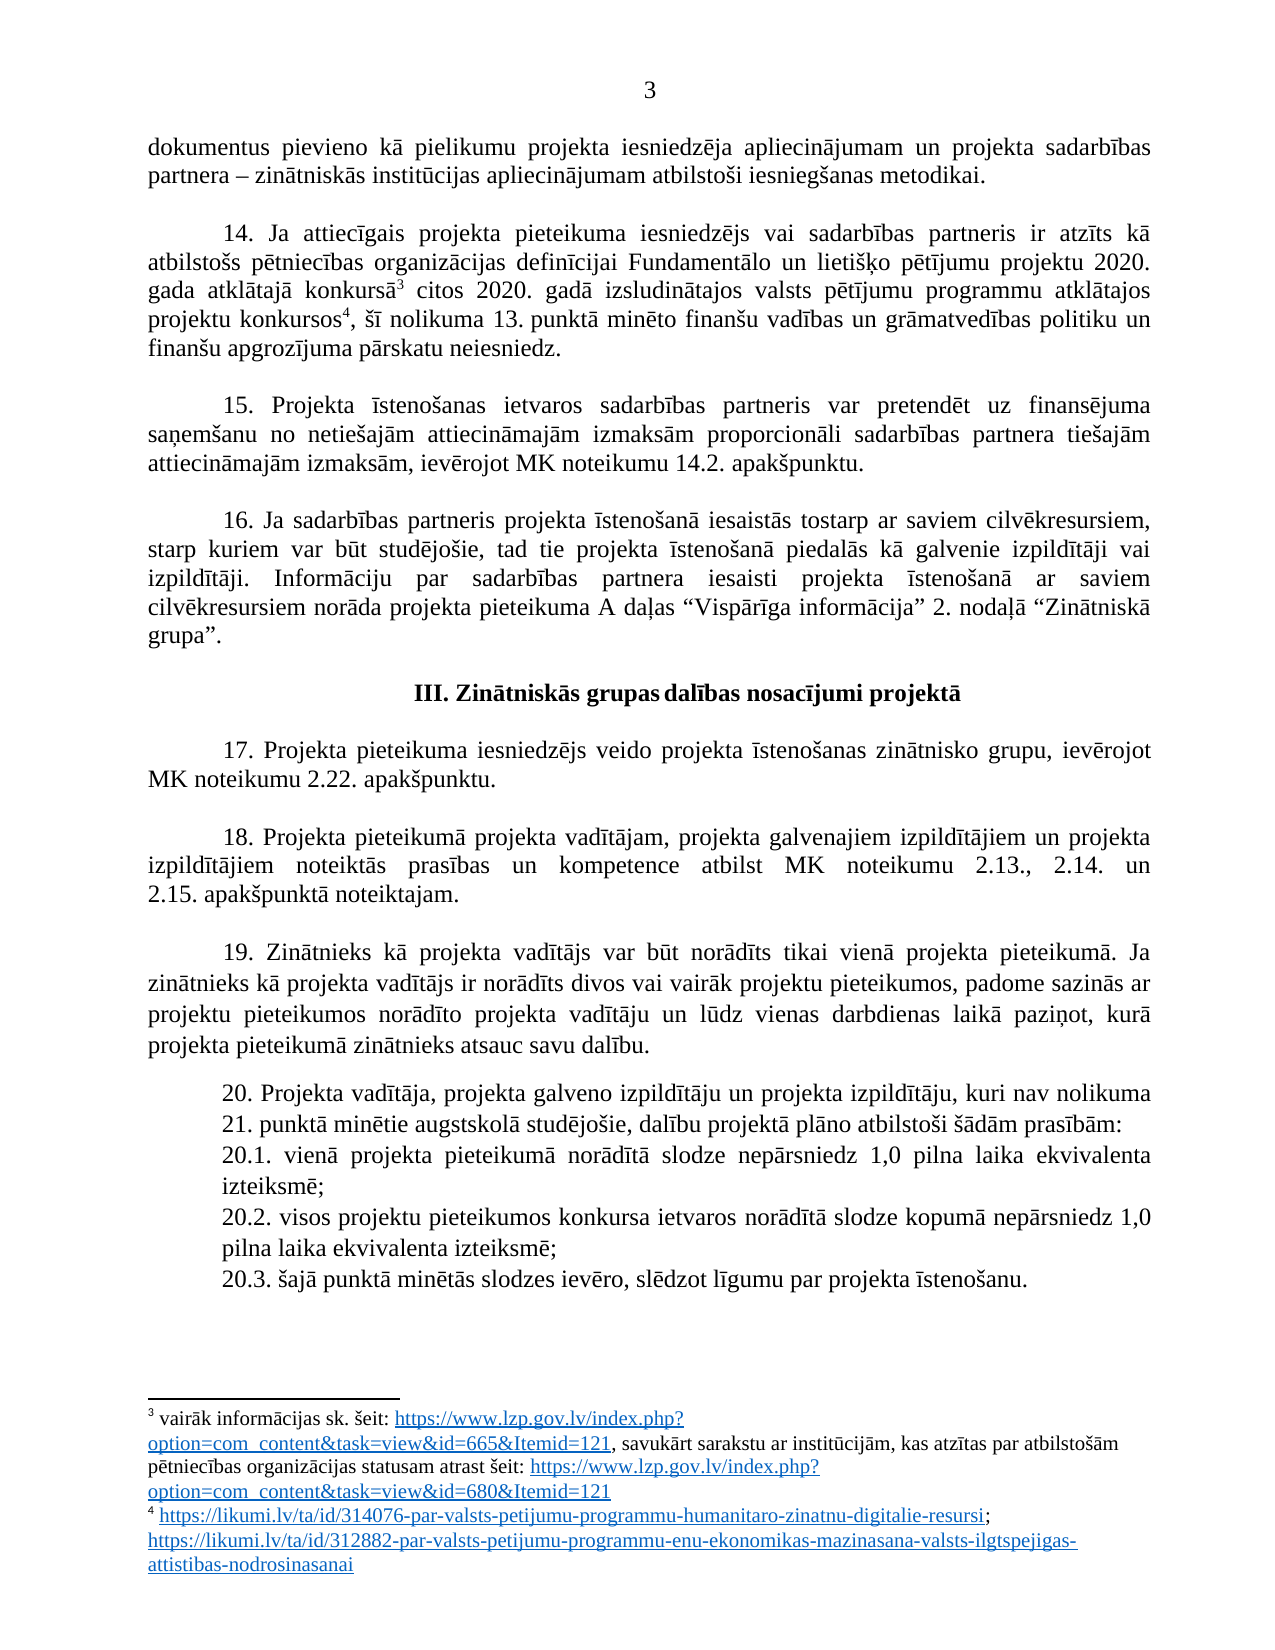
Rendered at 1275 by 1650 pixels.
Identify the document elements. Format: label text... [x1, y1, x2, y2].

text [148, 132, 1152, 189]
text 20.3. šajā punktā minētās slodzes ievēro, slēdzot līgumu par projekta īstenošanu. [222, 1264, 1152, 1293]
text 16. Ja sadarbības partneris projekta īstenošanā iesaistās tostarp ar saviem cilvēkresursiem, starp kuriem var būt studējošie, tad tie projekta īstenošanā piedalās kā galvenie izpildītāji vai izpildītāji. Informāciju par sadarbības partnera iesaisti projekta īstenošanā ar saviem cilvēkresursiem norāda projekta pieteikuma A daļas “Vispārīga informācija” 2. nodaļā “Zinātniskā grupa”. [148, 506, 1152, 649]
text 20. Projekta vadītāja, projekta galveno izpildītāju un projekta izpildītāju, kuri nav nolikuma 21. punktā minētie augstskolā studējošie, dalību projektā plāno atbilstoši šādām prasībām: [222, 1078, 1152, 1137]
text 15. Projekta īstenošanas ietvaros sadarbības partneris var pretendēt uz finansējuma saņemšanu no netiešajām attiecināmajām izmaksām proporcionāli sadarbības partnera tiešajām attiecināmajām izmaksām, ievērojot MK noteikumu 14.2. apakšpunktu. [148, 391, 1152, 477]
text 14. Ja attiecīgais projekta pieteikuma iesniedzējs vai sadarbības partneris ir atzīts kā atbilstošs pētniecības organizācijas definīcijai Fundamentālo un lietišķo pētījumu projektu 2020. gada atklātajā konkursā citos 2020. gadā izsludinātajos valsts pētījumu programmu atklātajos projektu konkursos, šī nolikuma 13. punktā minēto finanšu vadības un grāmatvedības politiku un finanšu apgrozījuma pārskatu neiesniedz. [148, 218, 1152, 362]
text 17. Projekta pieteikuma iesniedzējs veido projekta īstenošanas zinātnisko grupu, ievērojot MK noteikumu 2.22. apakšpunktu. [148, 736, 1152, 793]
text III. Zinātniskās grupas dalības nosacījumi projektā [223, 678, 1152, 707]
text 20.1. vienā projekta pieteikumā norādītā slodze nepārsniedz 1,0 pilna laika ekvivalenta izteiksmē; [222, 1140, 1152, 1199]
text 20.2. norādītā slodze kopumā nepārsniedz 1,0 pilna laika ekvivalenta izteiksmē; [222, 1202, 1152, 1262]
text 18. Projekta pieteikumā projekta vadītājam, projekta galvenajiem izpildītājiem un projekta izpildītājiem noteiktās prasības un kompetence atbilst MK noteikumu 2.13., 2.14. un 2.15. apakšpunktā noteiktajam. [148, 822, 1152, 908]
text 19. Zinātnieks kā projekta vadītājs var būt norādīts tikai vienā projekta pieteikumā. Ja zinātnieks kā projekta vadītājs ir norādīts divos vai vairāk projektu pieteikumos, padome sazinās ar projektu pieteikumos norādīto projekta vadītāju un lūdz vienas darbdienas laikā paziņot, kurā projekta pieteikumā zinātnieks atsauc savu dalību. [148, 937, 1152, 1059]
